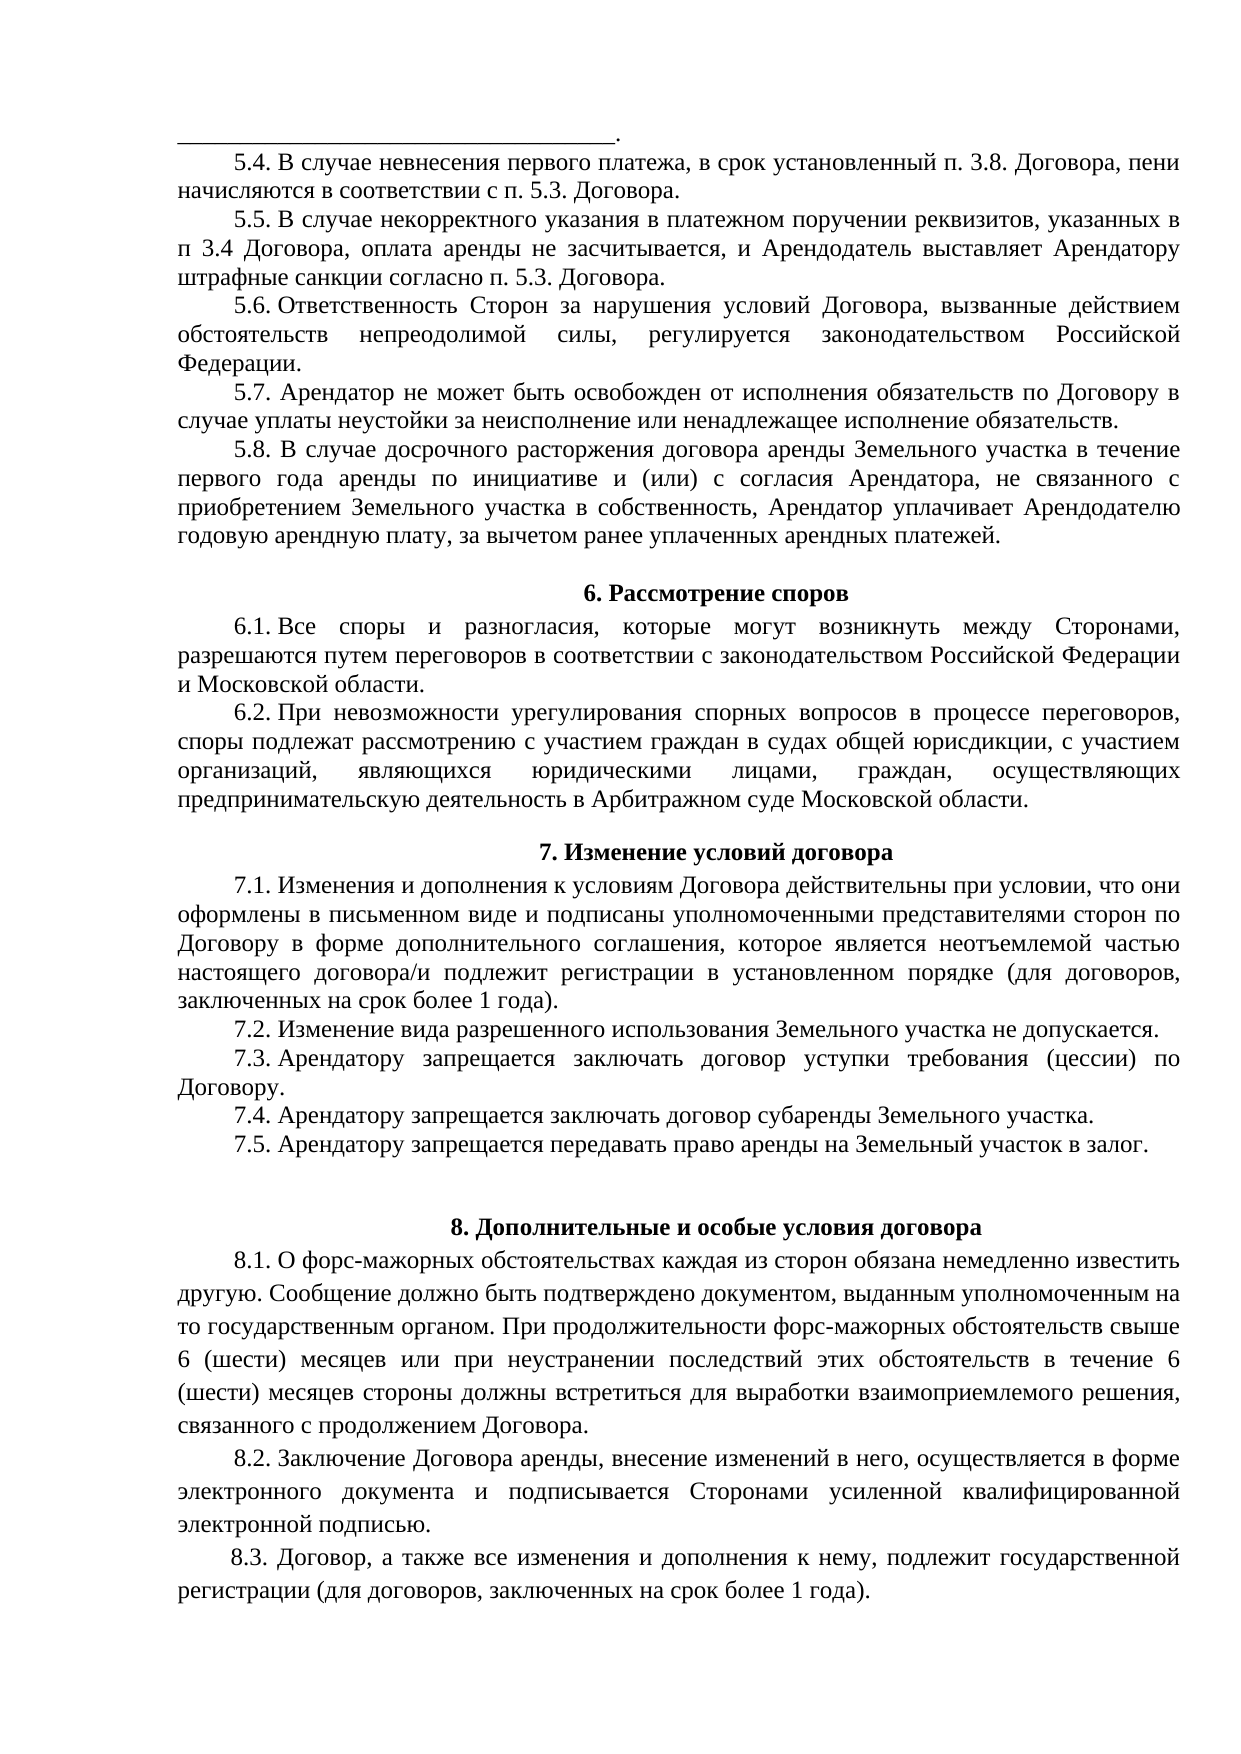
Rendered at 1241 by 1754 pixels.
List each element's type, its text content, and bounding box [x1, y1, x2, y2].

text 6.1. Все споры и разногласия, которые могут возникнуть между Сторонами, разрешаются путем переговоров в соответствии с законодательством Российской Федерации и Московской области. [177, 611, 1181, 697]
text 7.5. Арендатору запрещается передавать право аренды на Земельный участок в залог. [177, 1129, 1181, 1158]
text 5.7. Арендатор не может быть освобожден от исполнения обязательств по Договору в случае уплаты неустойки за неисполнение или ненадлежащее исполнение обязательств. [177, 377, 1181, 434]
text 8.3. Договор, а также все изменения и дополнения к нему, подлежит государственной регистрации (для договоров, заключенных на срок более 1 года). [177, 1542, 1181, 1604]
text 8.2. Заключение Договора аренды, внесение изменений в него, осуществляется в форме электронного документа и подписывается Сторонами усиленной квалифицированной электронной подписью. [177, 1443, 1181, 1538]
text 7. Изменение условий договора [177, 837, 1181, 866]
text 7.3. Арендатору запрещается заключать договор уступки требования (цессии) по Договору. [177, 1043, 1181, 1100]
text 5.5. В случае некорректного указания в платежном поручении реквизитов, указанных в п 3.4 Договора, оплата аренды не засчитывается, и Арендодатель выставляет Арендатору штрафные санкции согласно п. 5.3. Договора. [177, 204, 1181, 291]
text 6.2. При невозможности урегулирования спорных вопросов в процессе переговоров, споры подлежат рассмотрению с участием граждан в судах общей юрисдикции, с участием организаций, являющихся юридическими лицами, граждан, осуществляющих предпринимательскую деятельность в Арбитражном суде Московской области. [177, 697, 1181, 812]
text 5.6. Ответственность Сторон за нарушения условий Договора, вызванные действием обстоятельств непреодолимой силы, регулируется законодательством Российской Федерации. [177, 291, 1181, 377]
text 6. Рассмотрение споров [177, 578, 1181, 607]
text 8. Дополнительные и особые условия договора [177, 1212, 1181, 1240]
text 5.4. В случае невнесения первого платежа, в срок установленный п. 3.8. Договора, пени начисляются в соответствии с п. 5.3. Договора. [177, 147, 1181, 204]
text 8.1. О форс-мажорных обстоятельствах каждая из сторон обязана немедленно известить другую. Сообщение должно быть подтверждено документом, выданным уполномоченным на то государственным органом. При продолжительности форс-мажорных обстоятельств свыше 6 (шести) месяцев или при неустранении последствий этих обстоятельств в течение 6 (шести) месяцев стороны должны встретиться для выработки взаимоприемлемого решения, связанного с продолжением Договора. [177, 1245, 1181, 1438]
text 7.4. Арендатору запрещается заключать договор субаренды Земельного участка. [177, 1100, 1181, 1129]
text 5.8. В случае досрочного расторжения договора аренды Земельного участка в течение первого года аренды по инициативе и (или) с согласия Арендатора, не связанного с приобретением Земельного участка в собственность, Арендатор уплачивает Арендодателю годовую арендную плату, за вычетом ранее уплаченных арендных платежей. [177, 434, 1181, 549]
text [177, 118, 1181, 147]
text 7.1. Изменения и дополнения к условиям Договора действительны при условии, что они оформлены в письменном виде и подписаны уполномоченными представителями сторон по Договору в форме дополнительного соглашения, которое является неотъемлемой частью настоящего договора/и подлежит регистрации в установленном порядке (для договоров, заключенных на срок более 1 года). [177, 870, 1181, 1014]
text 7.2. Изменение вида разрешенного использования Земельного участка не допускается. [177, 1014, 1181, 1043]
